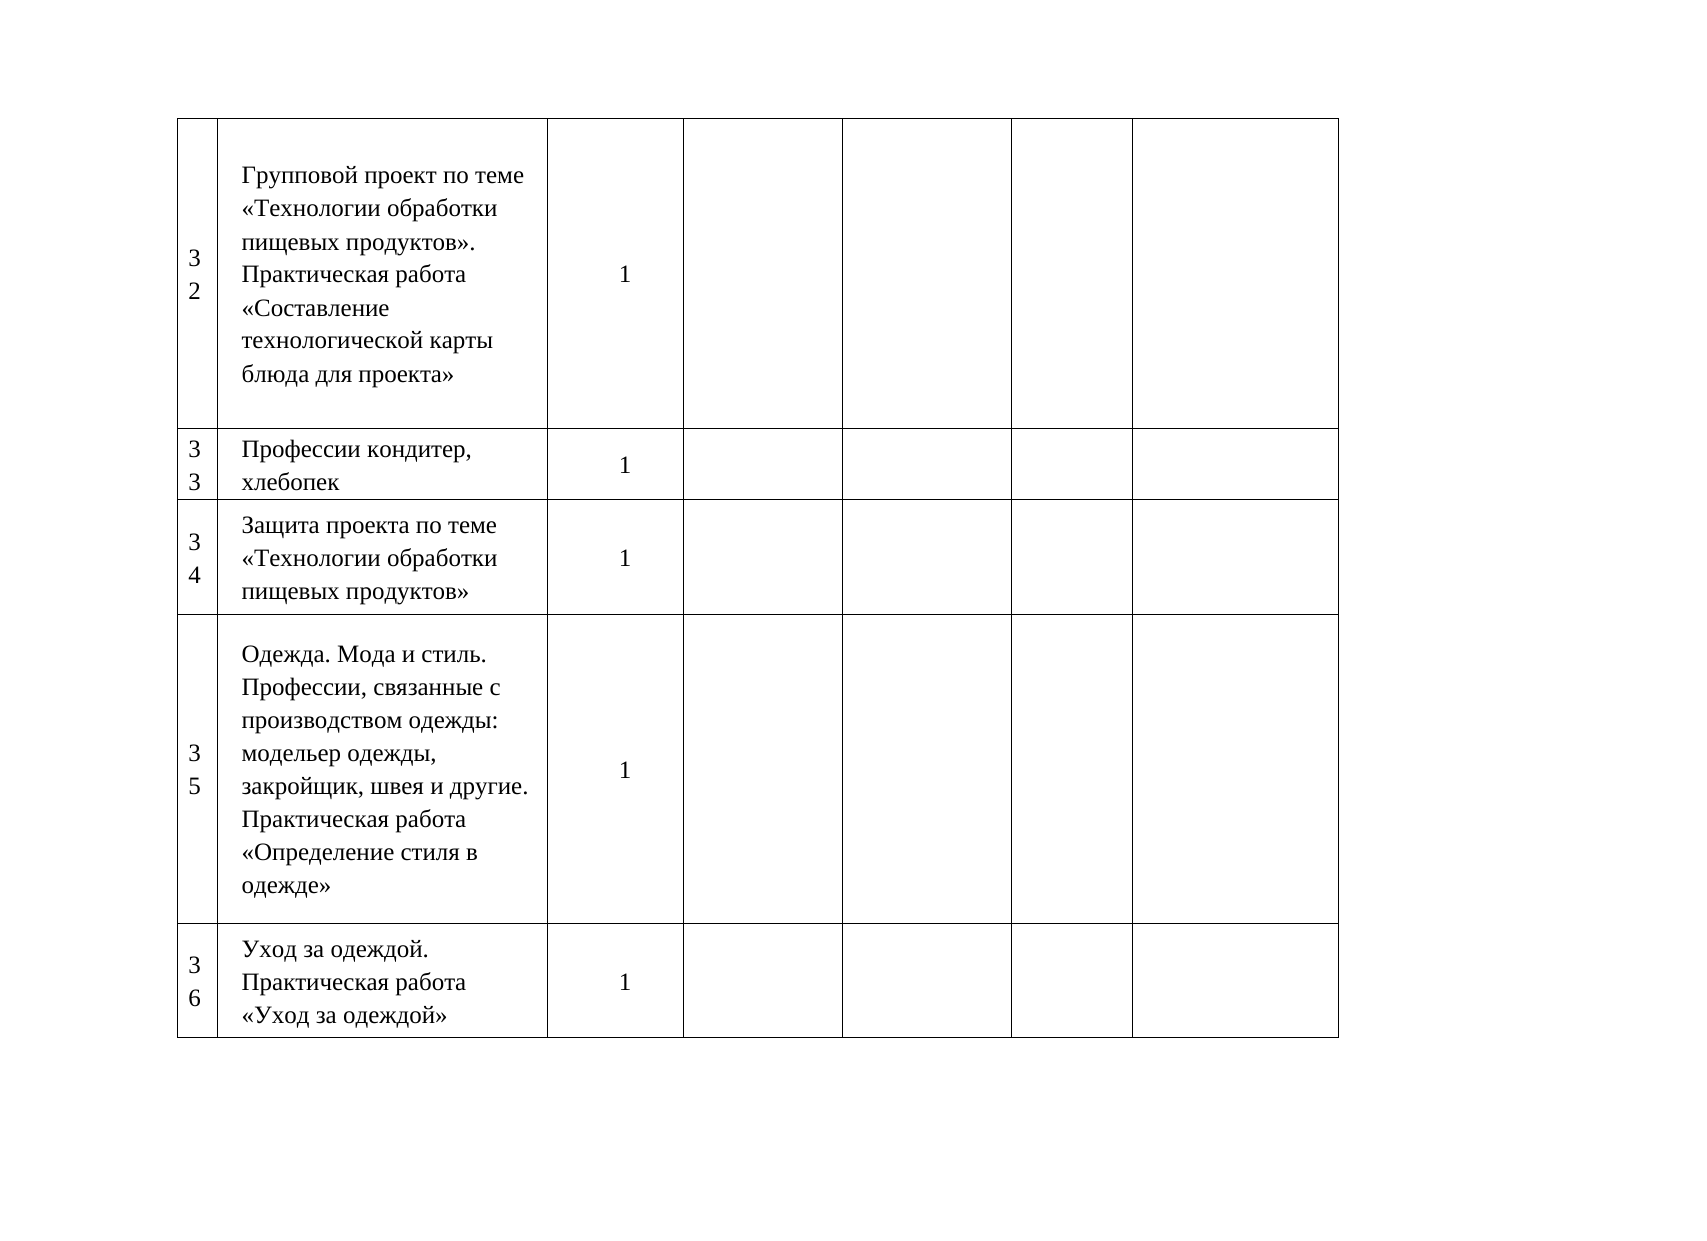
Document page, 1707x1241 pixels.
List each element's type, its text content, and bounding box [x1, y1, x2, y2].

table_cell [1133, 615, 1338, 923]
table_cell [684, 119, 842, 427]
table_cell [843, 615, 1011, 923]
table_cell 1 [548, 615, 683, 923]
table_cell Профессии кондитер, хлебопек [218, 429, 547, 499]
table_cell Одежда. Мода и стиль. Профессии, связанные с производством одежды: модельер одежды, закройщик, швея и другие. Практическая работа «Определение стиля в одежде» [218, 615, 547, 923]
table_cell [684, 429, 842, 499]
table_cell [1133, 119, 1338, 427]
table_cell Групповой проект по теме «Технологии обработки пищевых продуктов». Практическая работа «Составление технологической карты блюда для проекта» [218, 119, 547, 427]
table_cell [843, 924, 1011, 1037]
table_cell [843, 429, 1011, 499]
table_cell [1012, 615, 1132, 923]
table_cell [684, 924, 842, 1037]
table_cell 33 [178, 429, 217, 499]
table_cell 32 [178, 119, 217, 427]
table_cell 1 [548, 500, 683, 613]
table_cell [1012, 924, 1132, 1037]
table_cell 1 [548, 924, 683, 1037]
table_cell Уход за одеждой. Практическая работа «Уход за одеждой» [218, 924, 547, 1037]
table_cell [1133, 924, 1338, 1037]
table_cell 36 [178, 924, 217, 1037]
table_cell 1 [548, 429, 683, 499]
table_cell [1012, 500, 1132, 613]
table_cell [684, 615, 842, 923]
table_cell [843, 119, 1011, 427]
table_cell [1133, 429, 1338, 499]
table_cell [843, 500, 1011, 613]
table_cell [1133, 500, 1338, 613]
table_cell [1012, 119, 1132, 427]
table_cell [684, 500, 842, 613]
table_cell [1012, 429, 1132, 499]
table_cell 1 [548, 119, 683, 427]
table_cell 34 [178, 500, 217, 613]
table_cell 35 [178, 615, 217, 923]
table_cell Защита проекта по теме «Технологии обработки пищевых продуктов» [218, 500, 547, 613]
